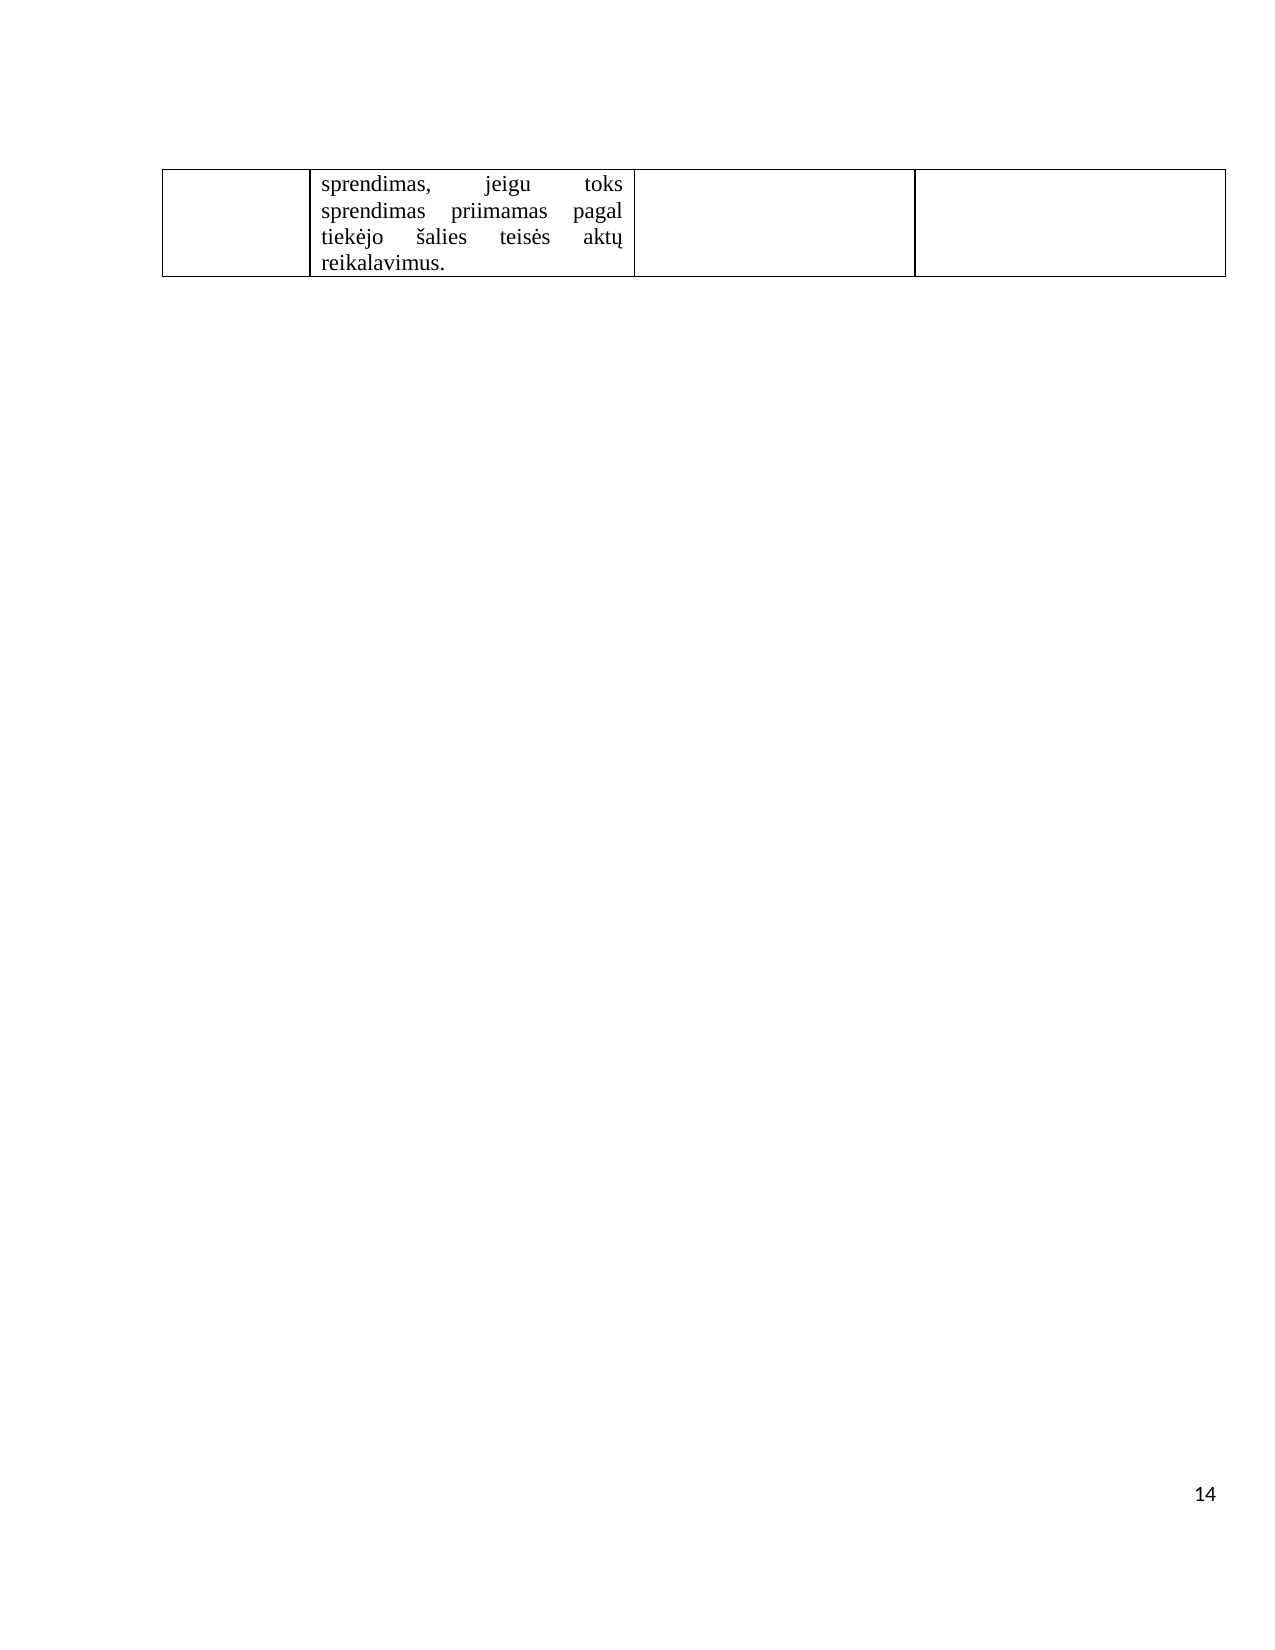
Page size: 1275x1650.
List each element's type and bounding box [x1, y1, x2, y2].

table_cell [635, 170, 914, 276]
table_cell [163, 170, 309, 276]
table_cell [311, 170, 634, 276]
table_cell [916, 170, 1225, 276]
